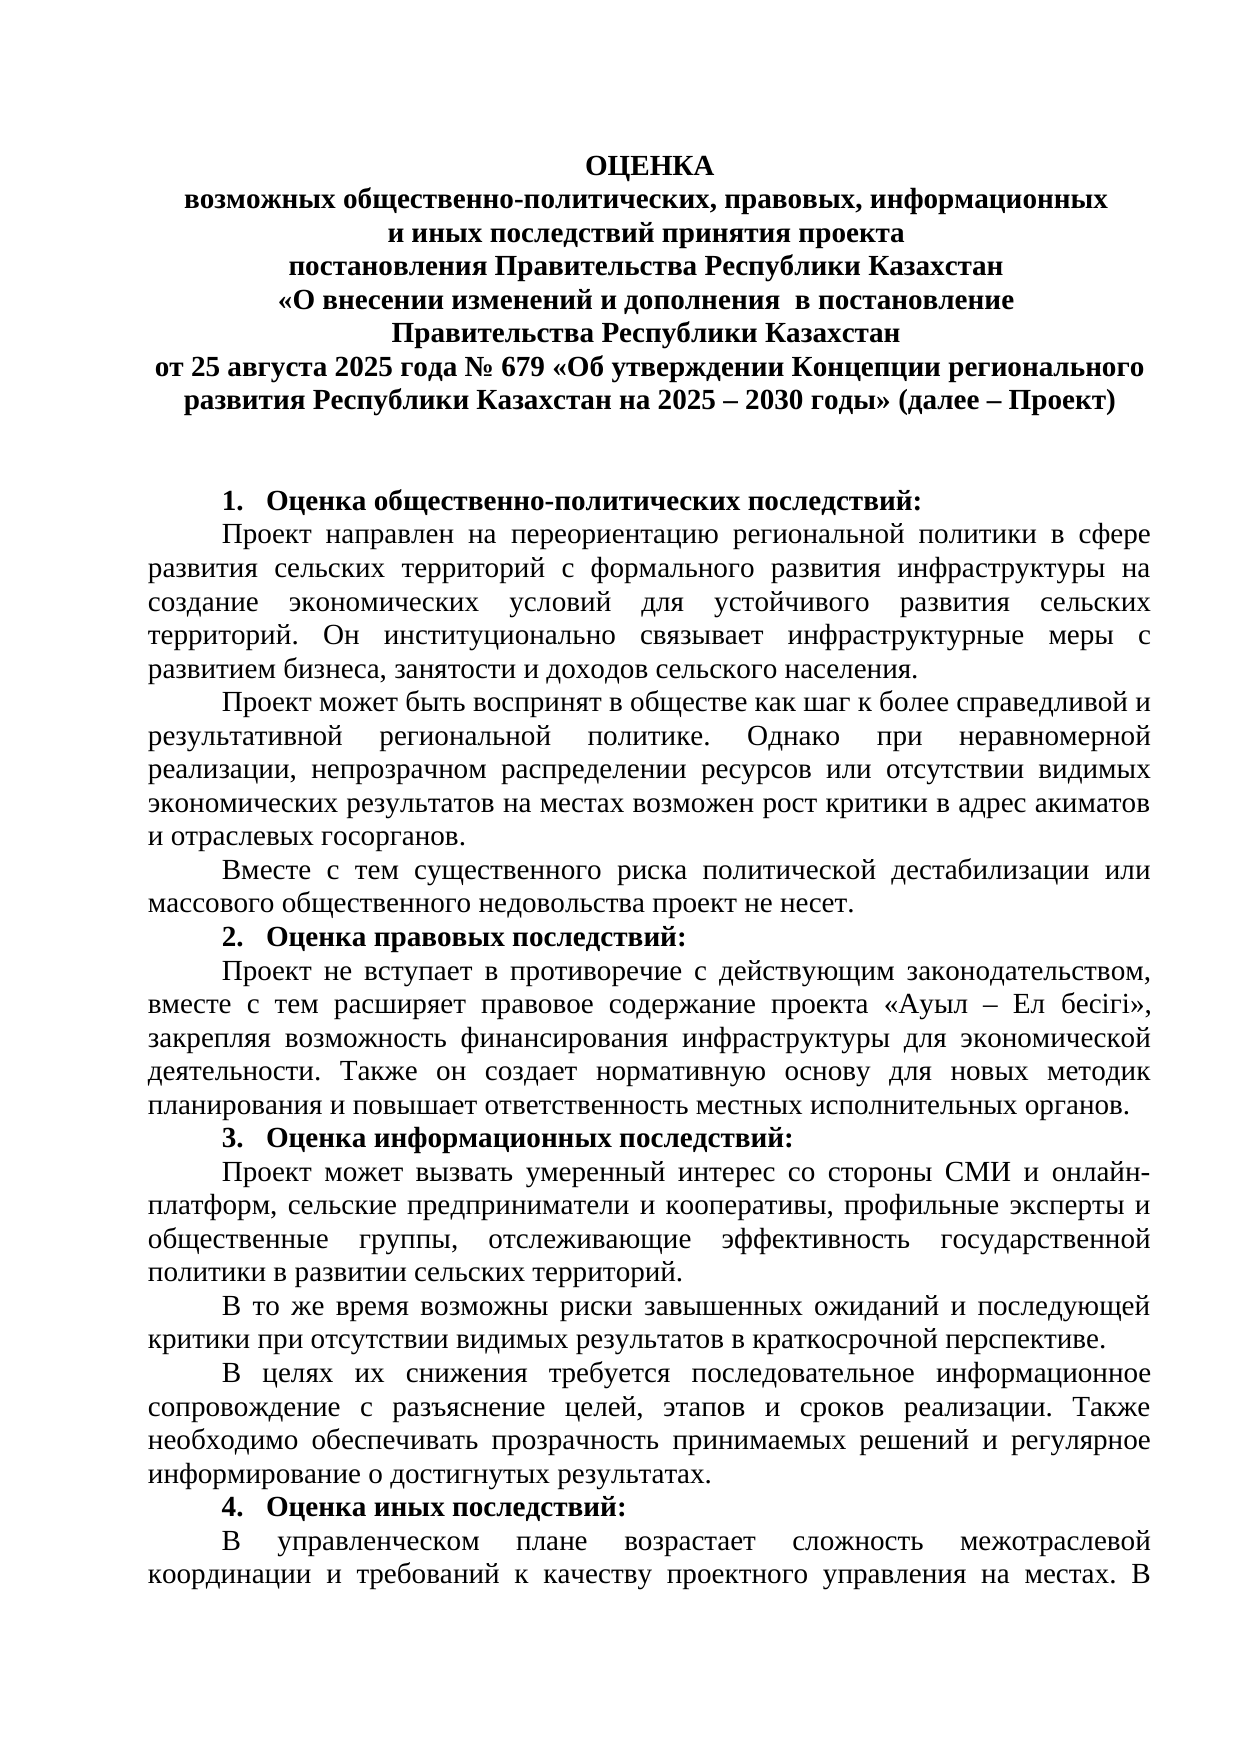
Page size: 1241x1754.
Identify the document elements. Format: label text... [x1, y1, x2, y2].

text возможных общественно-политических, правовых, информационных и иных последствий принятия проекта постановления Правительства Республики Казахстан «О внесении изменений и дополнения в постановление Правительства Республики Казахстан от 25 августа 2025 года № 679 «Об утверждении Концепции регионального развития Республики Казахстан на 2025 – 2030 годы» (далее – Проект) [148, 181, 1152, 416]
text 2. Оценка правовых последствий: [148, 919, 1152, 953]
text Вместе с тем существенного риска политической дестабилизации или массового общественного недовольства проект не несет. [148, 852, 1152, 919]
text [148, 1523, 1152, 1590]
text Проект не вступает в противоречие с действующим законодательством, вместе с тем расширяет правовое содержание проекта «Ауыл – Ел бесігі», закрепляя возможность финансирования инфраструктуры для экономической деятельности. Также он создает нормативную основу для новых методик планирования и повышает ответственность местных исполнительных органов. [148, 953, 1152, 1120]
text Проект может быть воспринят в обществе как шаг к более справедливой и результативной региональной политике. Однако при неравномерной реализации, непрозрачном распределении ресурсов или отсутствии видимых экономических результатов на местах возможен рост критики в адрес акиматов и отраслевых госорганов. [148, 684, 1152, 852]
text В то же время возможны риски завышенных ожиданий и последующей критики при отсутствии видимых результатов в краткосрочной перспективе. [148, 1288, 1152, 1355]
text ОЦЕНКА [148, 148, 1152, 181]
text 3. Оценка информационных последствий: [148, 1120, 1152, 1154]
text 1. Оценка общественно-политических последствий: [148, 483, 1152, 517]
text В целях их снижения требуется последовательное информационное сопровождение с разъяснение целей, этапов и сроков реализации. Также необходимо обеспечивать прозрачность принимаемых решений и регулярное информирование о достигнутых результатах. [148, 1355, 1152, 1489]
text Проект может вызвать умеренный интерес со стороны СМИ и онлайн-платформ, сельские предприниматели и кооперативы, профильные эксперты и общественные группы, отслеживающие эффективность государственной политики в развитии сельских территорий. [148, 1154, 1152, 1288]
text Проект направлен на переориентацию региональной политики в сфере развития сельских территорий с формального развития инфраструктуры на создание экономических условий для устойчивого развития сельских территорий. Он институционально связывает инфраструктурные меры с развитием бизнеса, занятости и доходов сельского населения. [148, 517, 1152, 684]
text 4. Оценка иных последствий: [148, 1489, 1152, 1523]
